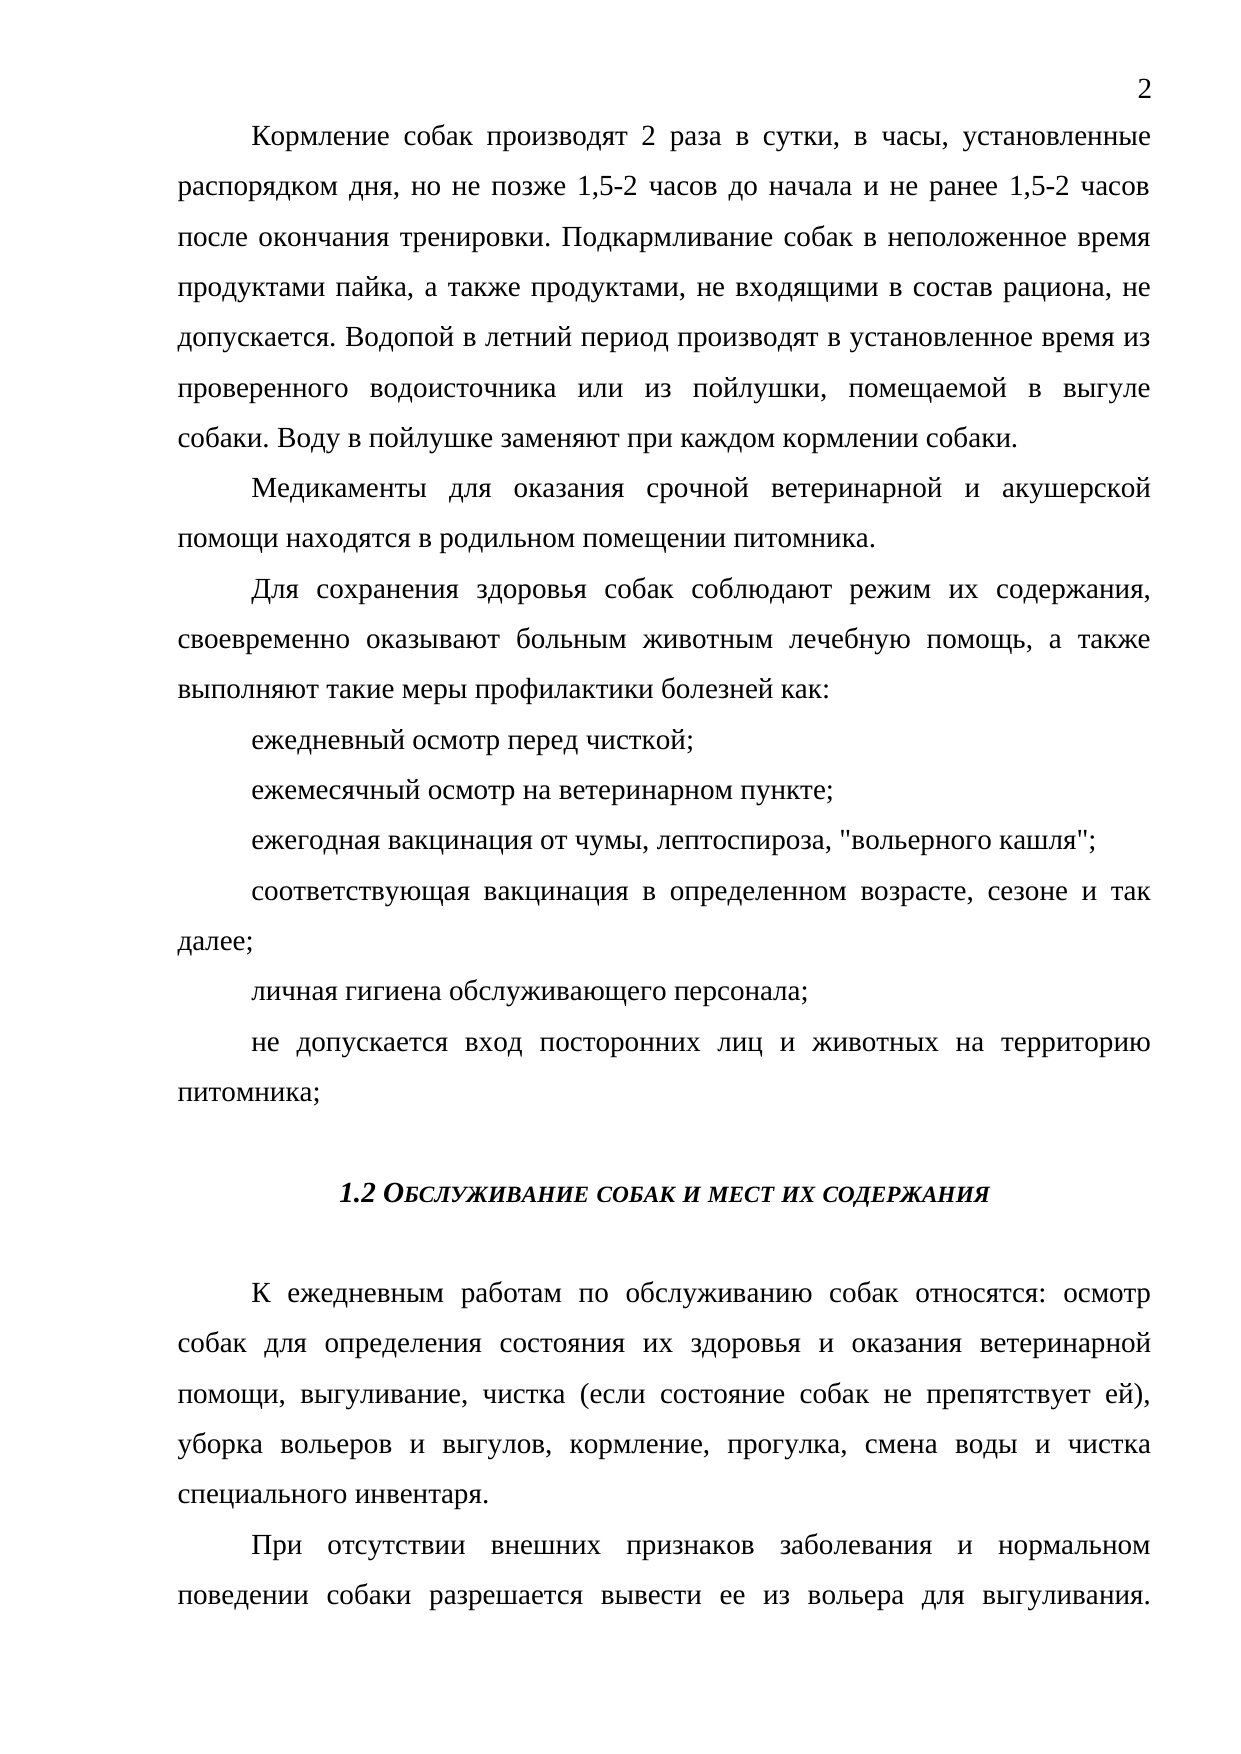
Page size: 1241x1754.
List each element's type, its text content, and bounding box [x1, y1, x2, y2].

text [177, 1527, 1152, 1611]
text ежегодная вакцинация от чумы, лептоспироза, "вольерного кашля"; [177, 822, 1152, 856]
text не допускается вход посторонних лиц и животных на территорию питомника; [177, 1024, 1152, 1108]
text К ежедневным работам по обслуживанию собак относятся: осмотр собак для определения состояния их здоровья и оказания ветеринарной помощи, выгуливание, чистка (если состояние собак не препятствует ей), уборка вольеров и выгулов, кормление, прогулка, смена воды и чистка специального инвентаря. [177, 1275, 1152, 1510]
text ежедневный осмотр перед чисткой; [177, 722, 1152, 755]
text соответствующая вакцинация в определенном возрасте, сезоне и так далее; [177, 873, 1152, 957]
text Для сохранения здоровья собак соблюдают режим их содержания, своевременно оказывают больным животным лечебную помощь, а также выполняют такие меры профилактики болезней как: [177, 571, 1152, 705]
subtitle 1.2 Обслуживание собак и мест их содержания [177, 1175, 1152, 1208]
text Медикаменты для оказания срочной ветеринарной и акушерской помощи находятся в родильном помещении питомника. [177, 470, 1152, 554]
text Кормление собак производят 2 раза в сутки, в часы, установленные распорядком дня, но не позже 1,5-2 часов до начала и не ранее 1,5-2 часов после окончания тренировки. Подкармливание собак в неположенное время продуктами пайка, а также продуктами, не входящими в состав рациона, не допускается. Водопой в летний период производят в установленное время из проверенного водоисточника или из пойлушки, помещаемой в выгуле собаки. Воду в пойлушке заменяют при каждом кормлении собаки. [177, 118, 1152, 453]
text личная гигиена обслуживающего персонала; [177, 973, 1152, 1007]
text ежемесячный осмотр на ветеринарном пункте; [177, 772, 1152, 806]
